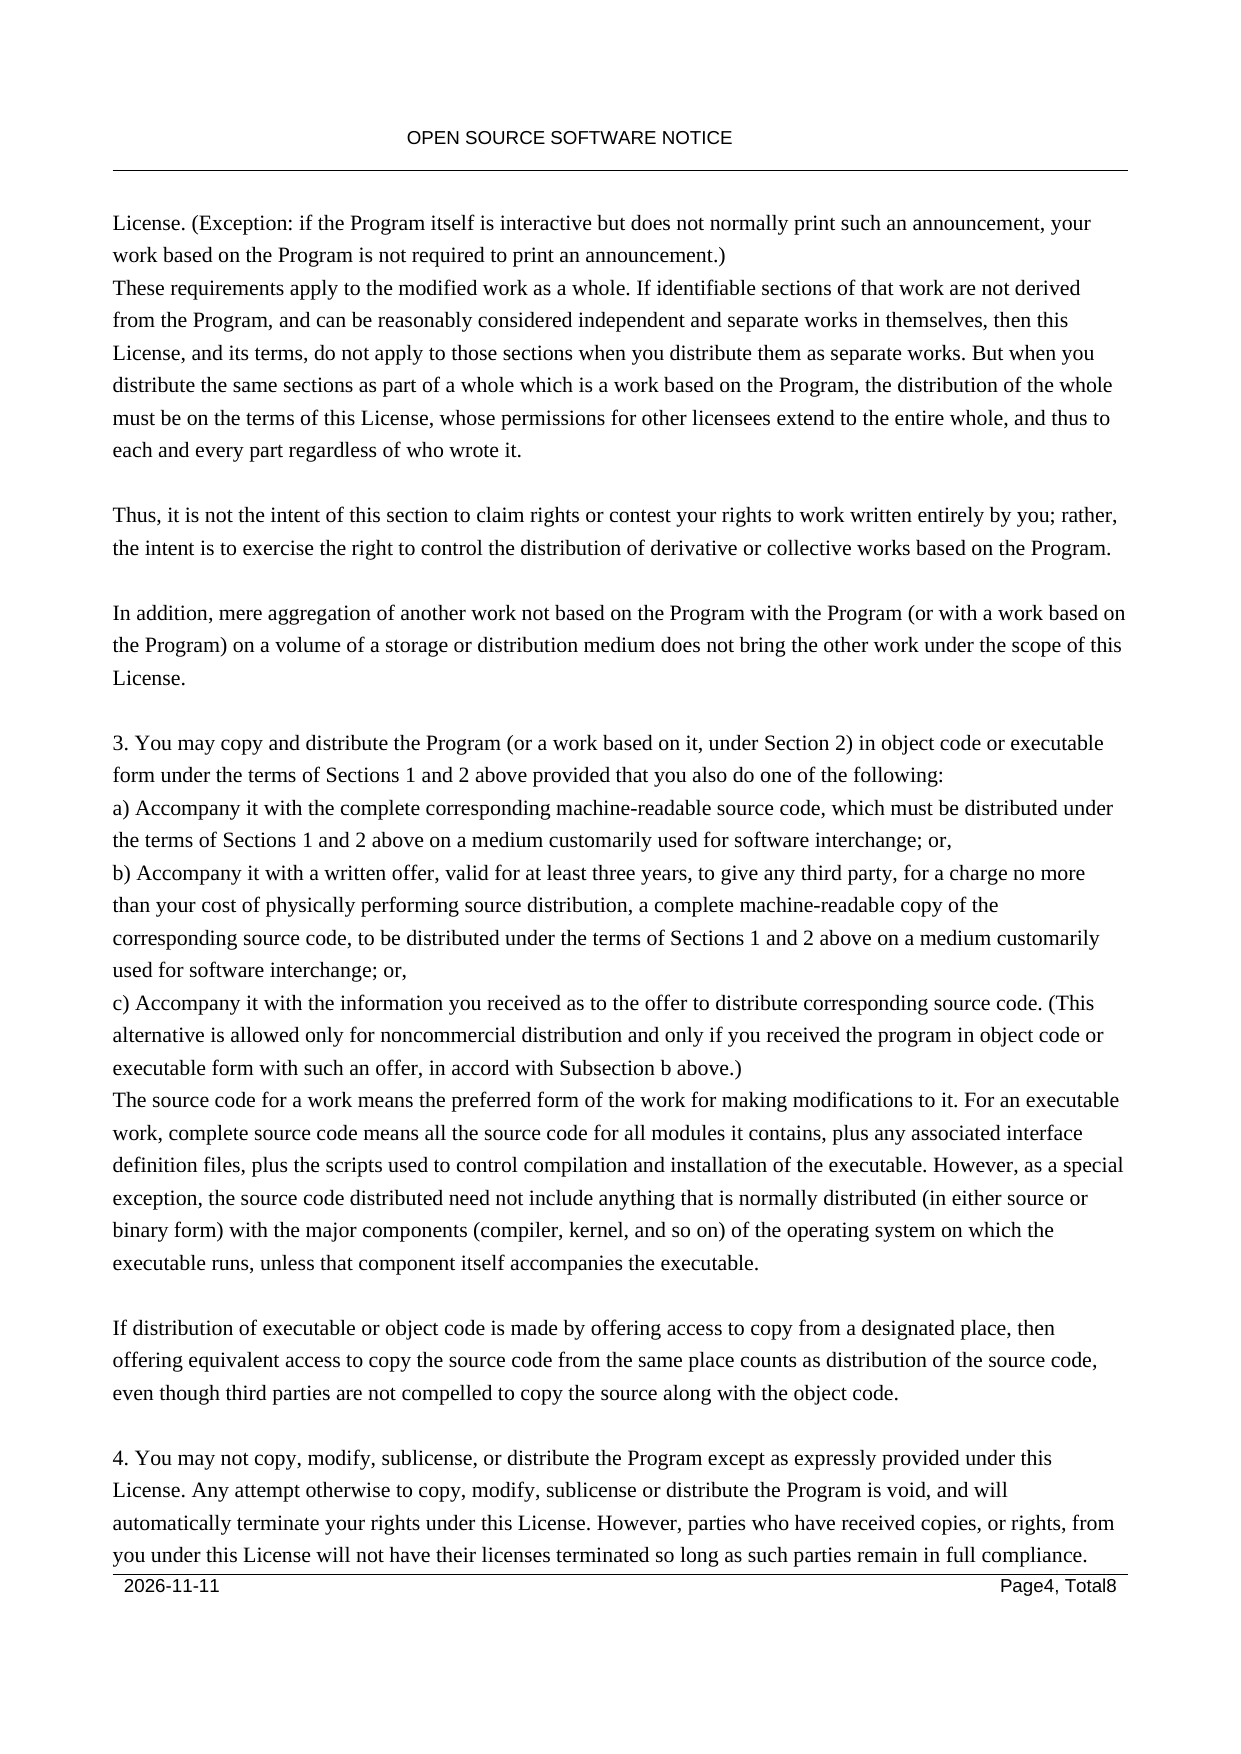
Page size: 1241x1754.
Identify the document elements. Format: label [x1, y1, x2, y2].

text [112, 206, 1128, 1571]
